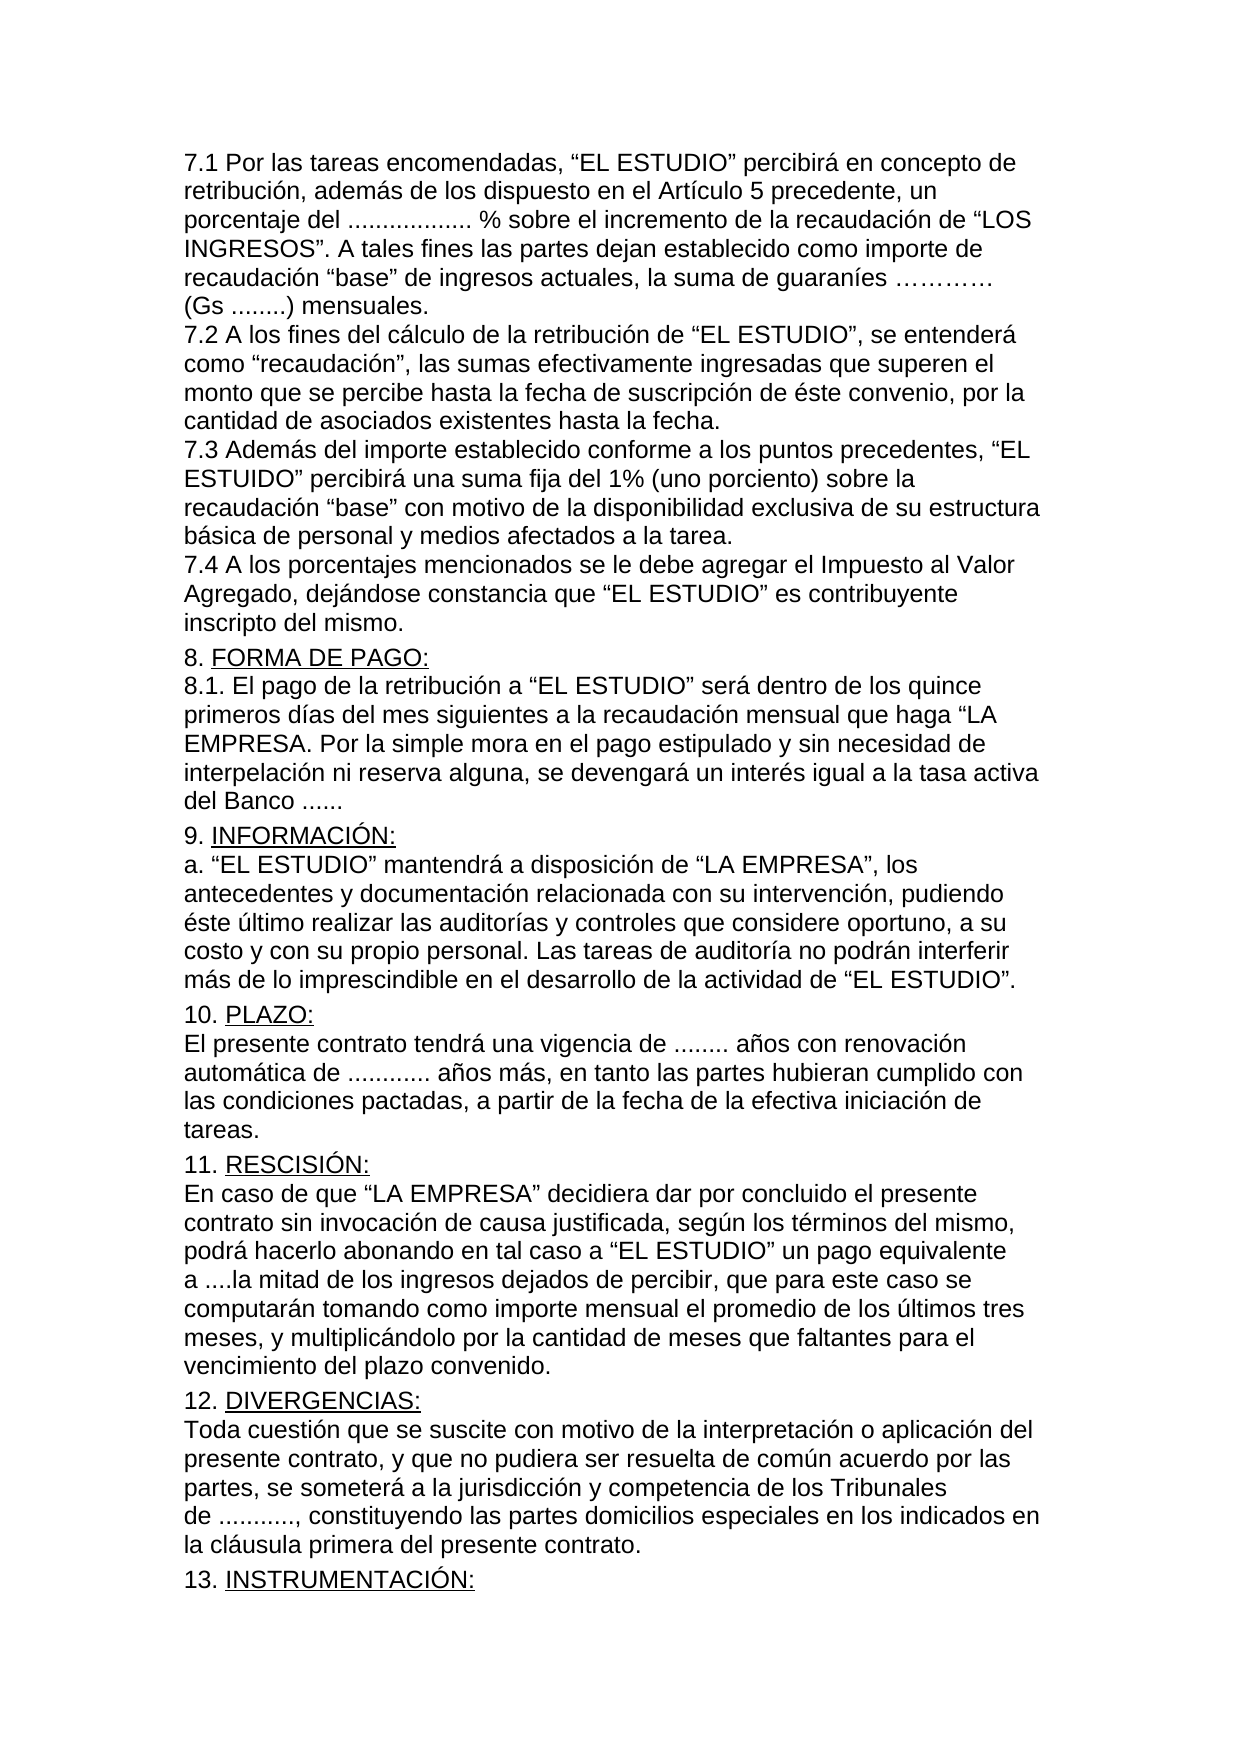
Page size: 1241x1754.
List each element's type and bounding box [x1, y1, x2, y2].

table_cell [177, 148, 1063, 1594]
